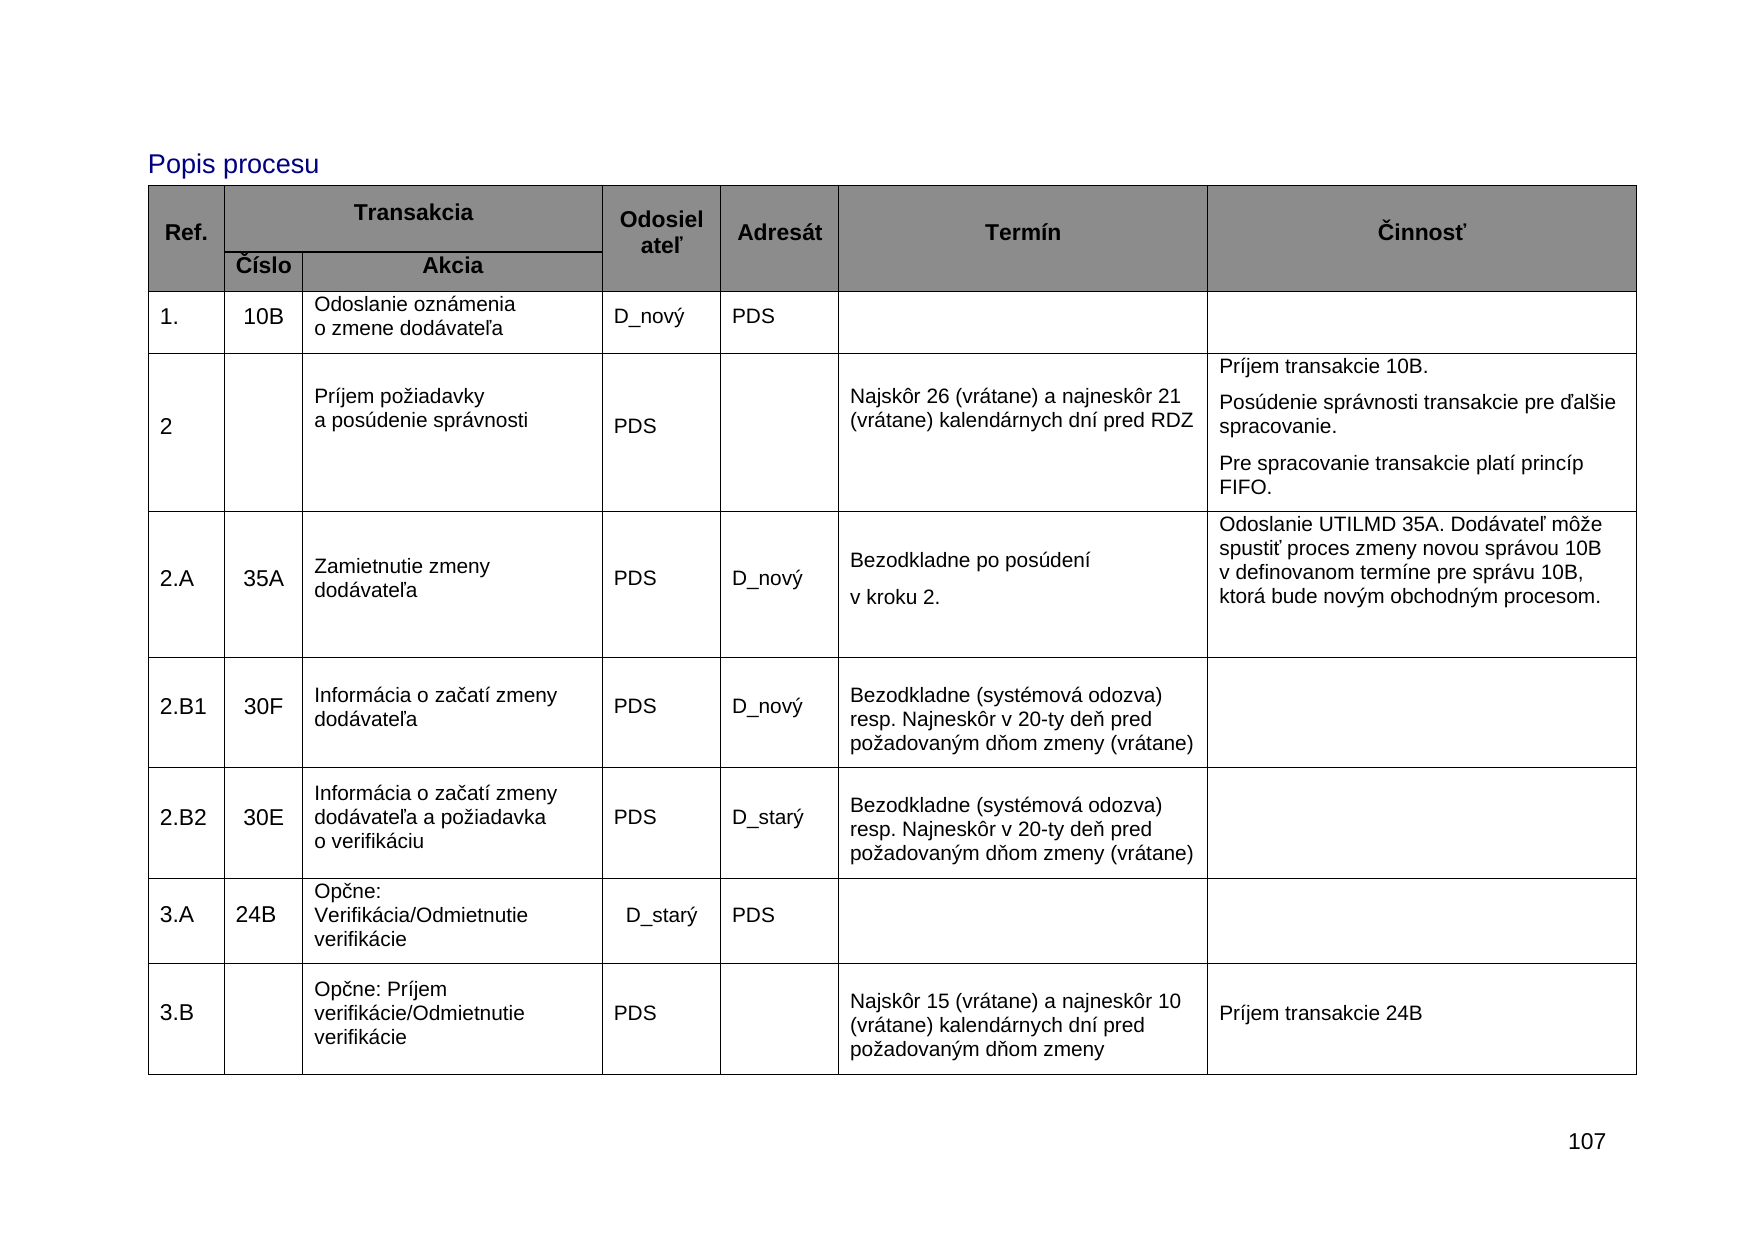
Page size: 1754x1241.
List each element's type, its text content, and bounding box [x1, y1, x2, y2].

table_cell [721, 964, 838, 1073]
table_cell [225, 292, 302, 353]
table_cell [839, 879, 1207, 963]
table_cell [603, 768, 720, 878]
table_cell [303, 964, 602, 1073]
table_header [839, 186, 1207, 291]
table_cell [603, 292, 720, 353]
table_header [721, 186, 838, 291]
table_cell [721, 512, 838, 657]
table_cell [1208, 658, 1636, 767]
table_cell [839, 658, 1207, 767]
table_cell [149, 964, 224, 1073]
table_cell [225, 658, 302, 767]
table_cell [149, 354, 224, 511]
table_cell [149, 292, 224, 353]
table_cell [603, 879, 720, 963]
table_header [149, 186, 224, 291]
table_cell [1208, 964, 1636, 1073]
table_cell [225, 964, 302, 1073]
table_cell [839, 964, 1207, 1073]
subtitle Popis procesu [148, 148, 1606, 179]
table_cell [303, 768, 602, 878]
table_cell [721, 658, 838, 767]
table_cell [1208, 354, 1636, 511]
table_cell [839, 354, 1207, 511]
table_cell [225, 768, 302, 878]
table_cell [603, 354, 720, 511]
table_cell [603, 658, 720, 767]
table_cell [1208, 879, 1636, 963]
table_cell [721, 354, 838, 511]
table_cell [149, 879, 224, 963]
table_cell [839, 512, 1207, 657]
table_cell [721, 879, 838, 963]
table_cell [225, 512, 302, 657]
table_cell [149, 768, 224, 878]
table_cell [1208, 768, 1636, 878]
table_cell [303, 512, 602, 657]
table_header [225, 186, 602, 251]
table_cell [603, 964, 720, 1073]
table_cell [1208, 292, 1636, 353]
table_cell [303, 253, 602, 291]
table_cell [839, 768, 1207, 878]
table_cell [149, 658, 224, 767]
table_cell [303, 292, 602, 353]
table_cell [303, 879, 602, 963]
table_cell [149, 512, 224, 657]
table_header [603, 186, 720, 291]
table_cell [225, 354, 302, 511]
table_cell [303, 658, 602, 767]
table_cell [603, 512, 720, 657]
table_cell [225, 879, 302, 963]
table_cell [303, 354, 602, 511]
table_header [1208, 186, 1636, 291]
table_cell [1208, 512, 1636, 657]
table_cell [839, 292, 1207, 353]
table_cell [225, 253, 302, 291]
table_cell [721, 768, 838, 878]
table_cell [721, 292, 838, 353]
